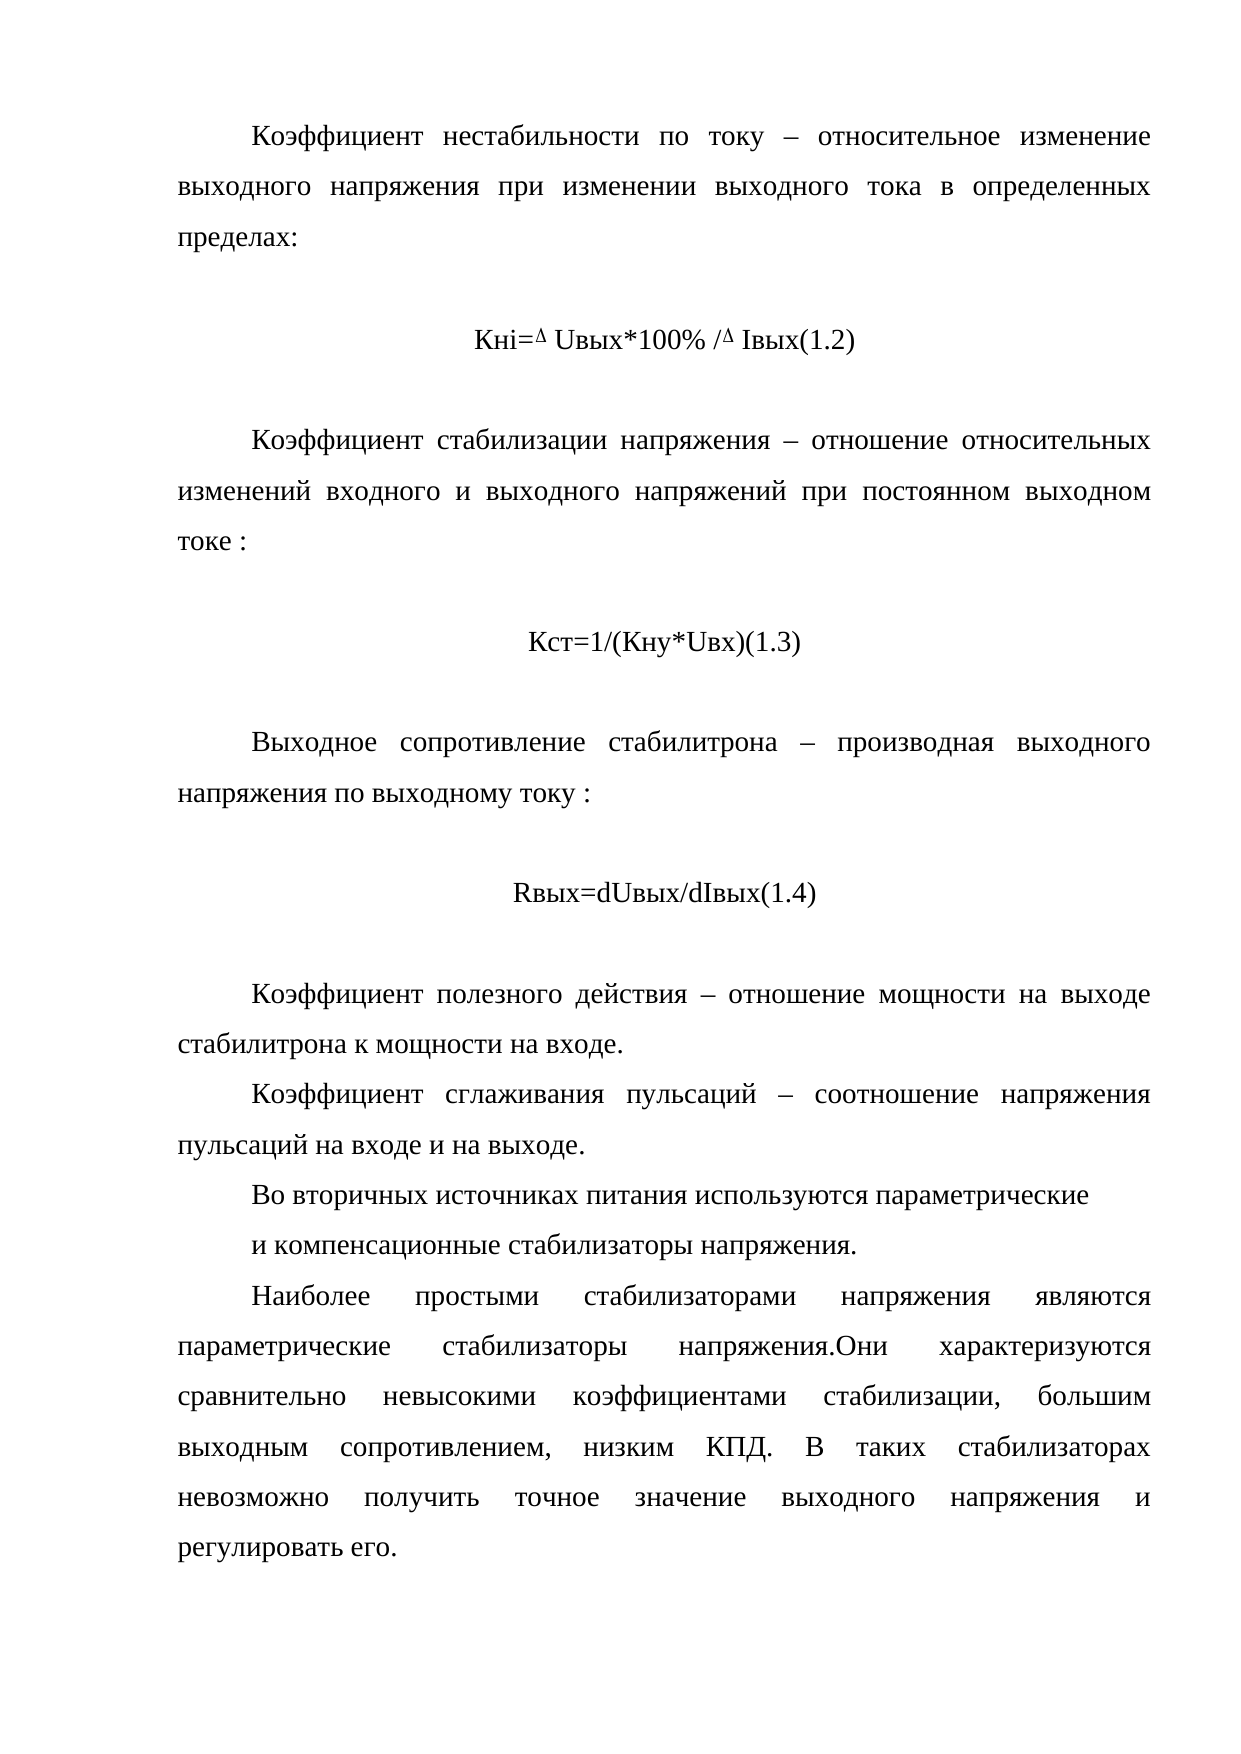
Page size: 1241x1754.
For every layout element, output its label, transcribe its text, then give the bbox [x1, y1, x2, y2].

text Коэффициент полезного действия – отношение мощности на выходе стабилитрона к мощности на входе. [177, 976, 1152, 1060]
text Коэффициент нестабильности по току – относительное изменение выходного напряжения при изменении выходного тока в определенных пределах: [177, 118, 1152, 252]
text Кст=1/(Кну*Uвх)(1.3) [177, 624, 1152, 657]
text Коэффициент стабилизации напряжения – отношение относительных изменений входного и выходного напряжений при постоянном выходном токе : [177, 422, 1152, 557]
text Во вторичных источниках питания используются параметрические [177, 1177, 1152, 1211]
text Кнi=Uвых*100% /Iвых(1.2) [177, 319, 1152, 355]
text Коэффициент сглаживания пульсаций – соотношение напряжения пульсаций на входе и на выходе. [177, 1077, 1152, 1160]
text Rвых=dUвых/dIвых(1.4) [177, 875, 1152, 909]
text Выходное сопротивление стабилитрона – производная выходного напряжения по выходному току : [177, 724, 1152, 808]
text и компенсационные стабилизаторы напряжения. [177, 1227, 1152, 1261]
text Наиболее простыми стабилизаторами напряжения являются параметрические стабилизаторы напряжения.Они характеризуются сравнительно невысокими коэффициентами стабилизации, большим выходным сопротивлением, низким КПД. В таких стабилизаторах невозможно получить точное значение выходного напряжения и регулировать его. [177, 1278, 1152, 1563]
